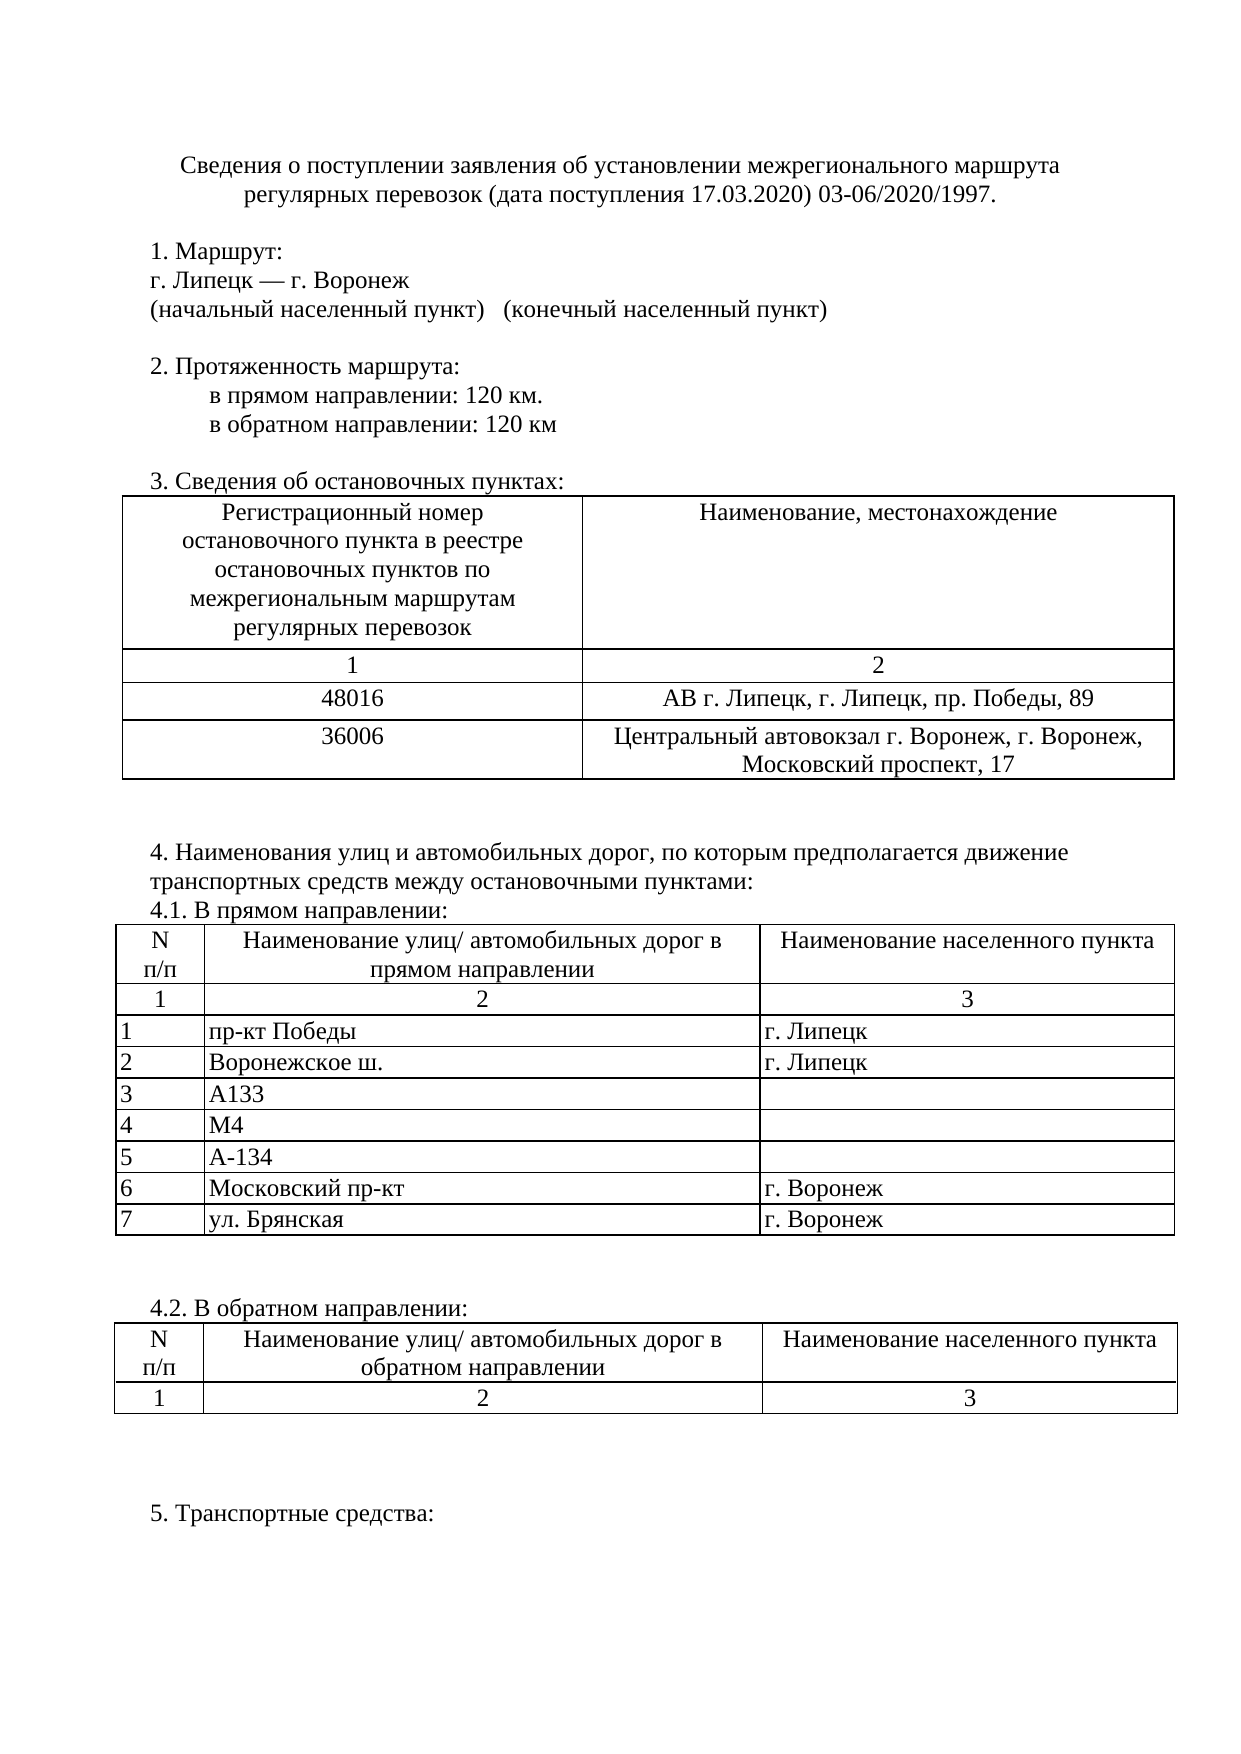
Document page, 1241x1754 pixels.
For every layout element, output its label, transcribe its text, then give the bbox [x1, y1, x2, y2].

text Сведения о поступлении заявления об установлении межрегионального маршрута регулярных перевозок (дата поступления 17.03.2020) 03-06/2020/1997. [150, 150, 1090, 207]
text 3. Сведения об остановочных пунктах: [150, 466, 1090, 495]
text 5. Транспортные средства: [150, 1498, 1090, 1527]
table_cell Центральный автовокзал г. Воронеж, г. Воронеж, Московский проспект, 17 [583, 721, 1173, 778]
table_cell Московский пр-кт [205, 1173, 759, 1203]
table_cell 2 [117, 1047, 204, 1077]
table_cell ул. Брянская [205, 1205, 759, 1234]
table_cell 3 [761, 984, 1174, 1014]
table_cell 6 [117, 1173, 204, 1203]
table_cell 5 [117, 1142, 204, 1171]
text 4.2. В обратном направлении: [150, 1293, 1090, 1322]
table_header Наименование, местонахождение [583, 497, 1173, 648]
table_header Наименование населенного пункта [763, 1324, 1177, 1381]
table_cell АВ г. Липецк, г. Липецк, пр. Победы, 89 [583, 683, 1173, 719]
table_cell 1 [117, 1016, 204, 1046]
text 4. Наименования улиц и автомобильных дорог, по которым предполагается движение транспортных средств между остановочными пунктами: [150, 837, 1090, 895]
text г. Липецк — г. Воронеж [150, 265, 1090, 294]
table_cell 48016 [123, 683, 582, 719]
table_cell 3 [763, 1381, 1177, 1413]
table_cell [761, 1142, 1174, 1171]
table_cell 3 [117, 1079, 204, 1108]
text 2. Протяженность маршрута: [150, 351, 1090, 380]
table_cell Воронежское ш. [205, 1047, 759, 1077]
text в прямом направлении: 120 км. [150, 380, 1090, 409]
table_cell пр-кт Победы [205, 1016, 759, 1046]
table_cell А133 [205, 1079, 759, 1108]
table_header Наименование населенного пункта [761, 925, 1174, 983]
table_cell г. Липецк [761, 1047, 1174, 1077]
table_cell А-134 [205, 1142, 759, 1171]
table_cell г. Липецк [761, 1016, 1174, 1046]
text 1. Маршрут: [150, 236, 1090, 265]
table_cell 4 [117, 1110, 204, 1140]
table_cell 36006 [123, 721, 582, 778]
text 4.1. В прямом направлении: [150, 895, 1090, 924]
table_header N п/п [117, 925, 204, 983]
table_header N п/п [115, 1324, 203, 1381]
table_cell 2 [205, 984, 759, 1014]
table_header Наименование улиц/ автомобильных дорог в обратном направлении [204, 1324, 762, 1381]
table_cell [761, 1110, 1174, 1140]
table_header Регистрационный номер остановочного пункта в реестре остановочных пунктов по межрегиональным маршрутам регулярных перевозок [123, 497, 582, 648]
table_cell 2 [583, 650, 1173, 681]
table_cell 1 [123, 650, 582, 681]
table_cell 7 [117, 1205, 204, 1234]
table_cell М4 [205, 1110, 759, 1140]
text в обратном направлении: 120 км [150, 409, 1090, 437]
table_header Наименование улиц/ автомобильных дорог в прямом направлении [205, 925, 759, 983]
table_cell [761, 1079, 1174, 1108]
table_cell 1 [117, 984, 204, 1014]
text (начальный населенный пункт) (конечный населенный пункт) [150, 294, 1090, 322]
table_cell 2 [204, 1383, 762, 1413]
table_cell г. Воронеж [761, 1173, 1174, 1203]
table_cell г. Воронеж [761, 1205, 1174, 1234]
table_cell 1 [115, 1382, 203, 1413]
